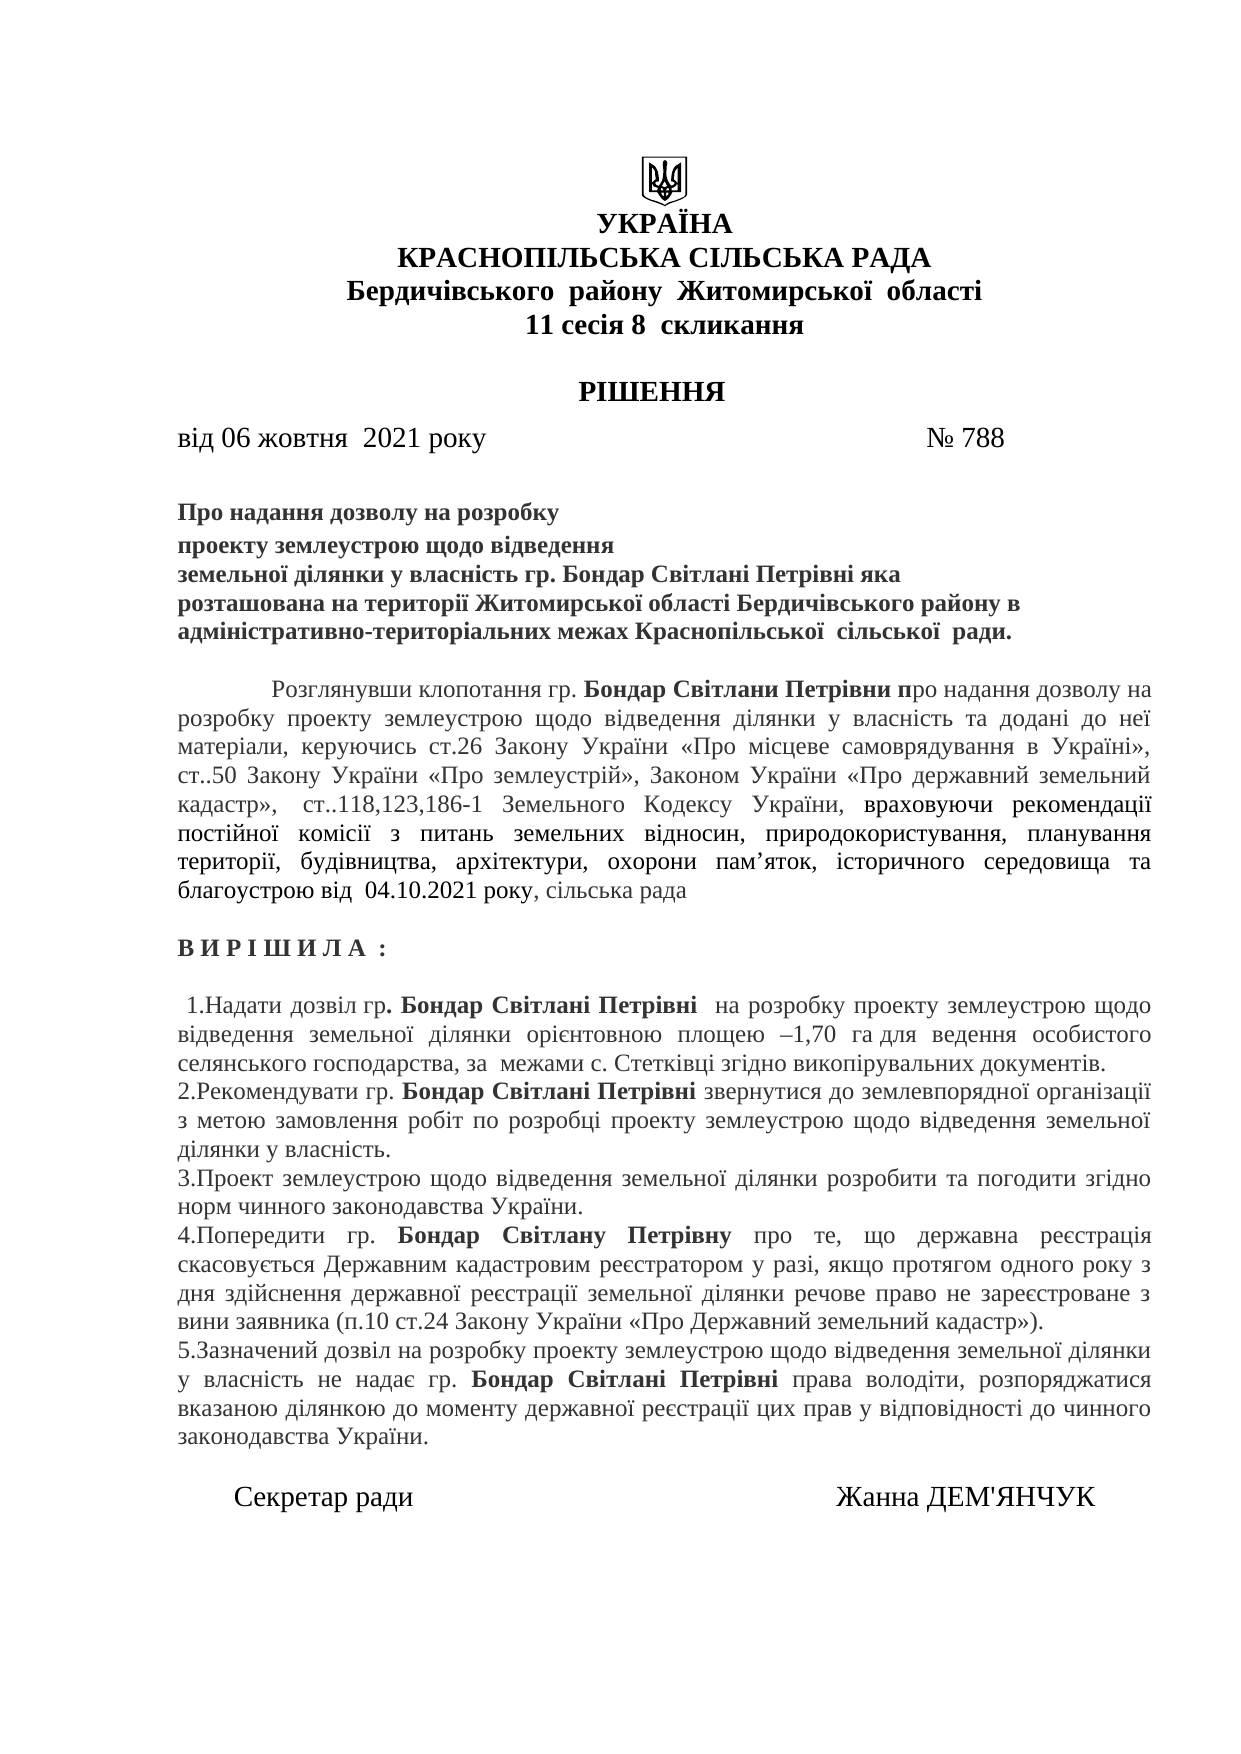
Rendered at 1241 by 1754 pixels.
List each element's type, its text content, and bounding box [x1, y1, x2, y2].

text 5.Зазначений дозвіл на розробку проекту землеустрою щодо відведення земельної ділянки у власність не надає гр. Бондар Світлані Петрівні права володіти, розпоряджатися вказаною ділянкою до моменту державної реєстрації цих прав у відповідності до чинного законодавства України. [177, 1335, 1152, 1450]
text Розглянувши клопотання гр. Бондар Світлани Петрівни про надання дозволу на розробку проекту землеустрою щодо відведення ділянки у власність та додані до неї матеріали, керуючись ст.26 Закону України «Про місцеве самоврядування в Україні», ст..50 Закону України «Про землеустрій», Законом України «Про державний земельний кадастр», ст..118,123,186-1 Земельного Кодексу України, враховуючи рекомендації постійної комісії з питань земельних відносин, природокористування, планування території, будівництва, архітектури, охорони пам’яток, історичного середовища та благоустрою від 04.10.2021 року, сільська рада [177, 674, 1152, 904]
text від 06 жовтня 2021 року № 788 [177, 420, 1152, 453]
text Про надання дозволу на розробку [177, 497, 1152, 526]
text КРАСНОПІЛЬСЬКА СІЛЬСЬКА РАДА [177, 240, 1152, 273]
text земельної ділянки у власність гр. Бондар Світлані Петрівні яка розташована на території Житомирської області Бердичівського району в адміністративно-територіальних межах Краснопільської сільської ради. [177, 559, 1040, 645]
text 2.Рекомендувати гр. Бондар Світлані Петрівні звернутися до землевпорядної організації з метою замовлення робіт по розробці проекту землеустрою щодо відведення земельної ділянки у власність. [177, 1076, 1152, 1163]
text проекту землеустрою щодо відведення [177, 530, 1040, 559]
text РІШЕННЯ [177, 374, 1152, 407]
text 4.Попередити гр. Бондар Світлану Петрівну про те, що державна реєстрація скасовується Державним кадастровим реєстратором у разі, якщо протягом одного року з дня здійснення державної реєстрації земельної ділянки речове право не зареєстроване з вини заявника (п.10 ст.24 Закону України «Про Державний земельний кадастр»). [177, 1220, 1152, 1335]
text 3.Проект землеустрою щодо відведення земельної ділянки розробити та погодити згідно норм чинного законодавства України. [177, 1163, 1152, 1220]
text Секретар ради Жанна ДЕМ'ЯНЧУК [177, 1479, 1152, 1512]
text 1.Надати дозвіл гр. Бондар Світлані Петрівні на розробку проекту землеустрою щодо відведення земельної ділянки орієнтовною площею –1,70 га для ведення особистого селянського господарства, за межами с. Стетківці згідно викопірувальних документів. [177, 990, 1152, 1076]
text УКРАЇНА [177, 206, 1152, 240]
text Бердичівського району Житомирської області [177, 273, 1152, 307]
text 11 сесія 8 скликання [177, 307, 1152, 340]
text В И Р І Ш И Л А : [177, 933, 1152, 961]
